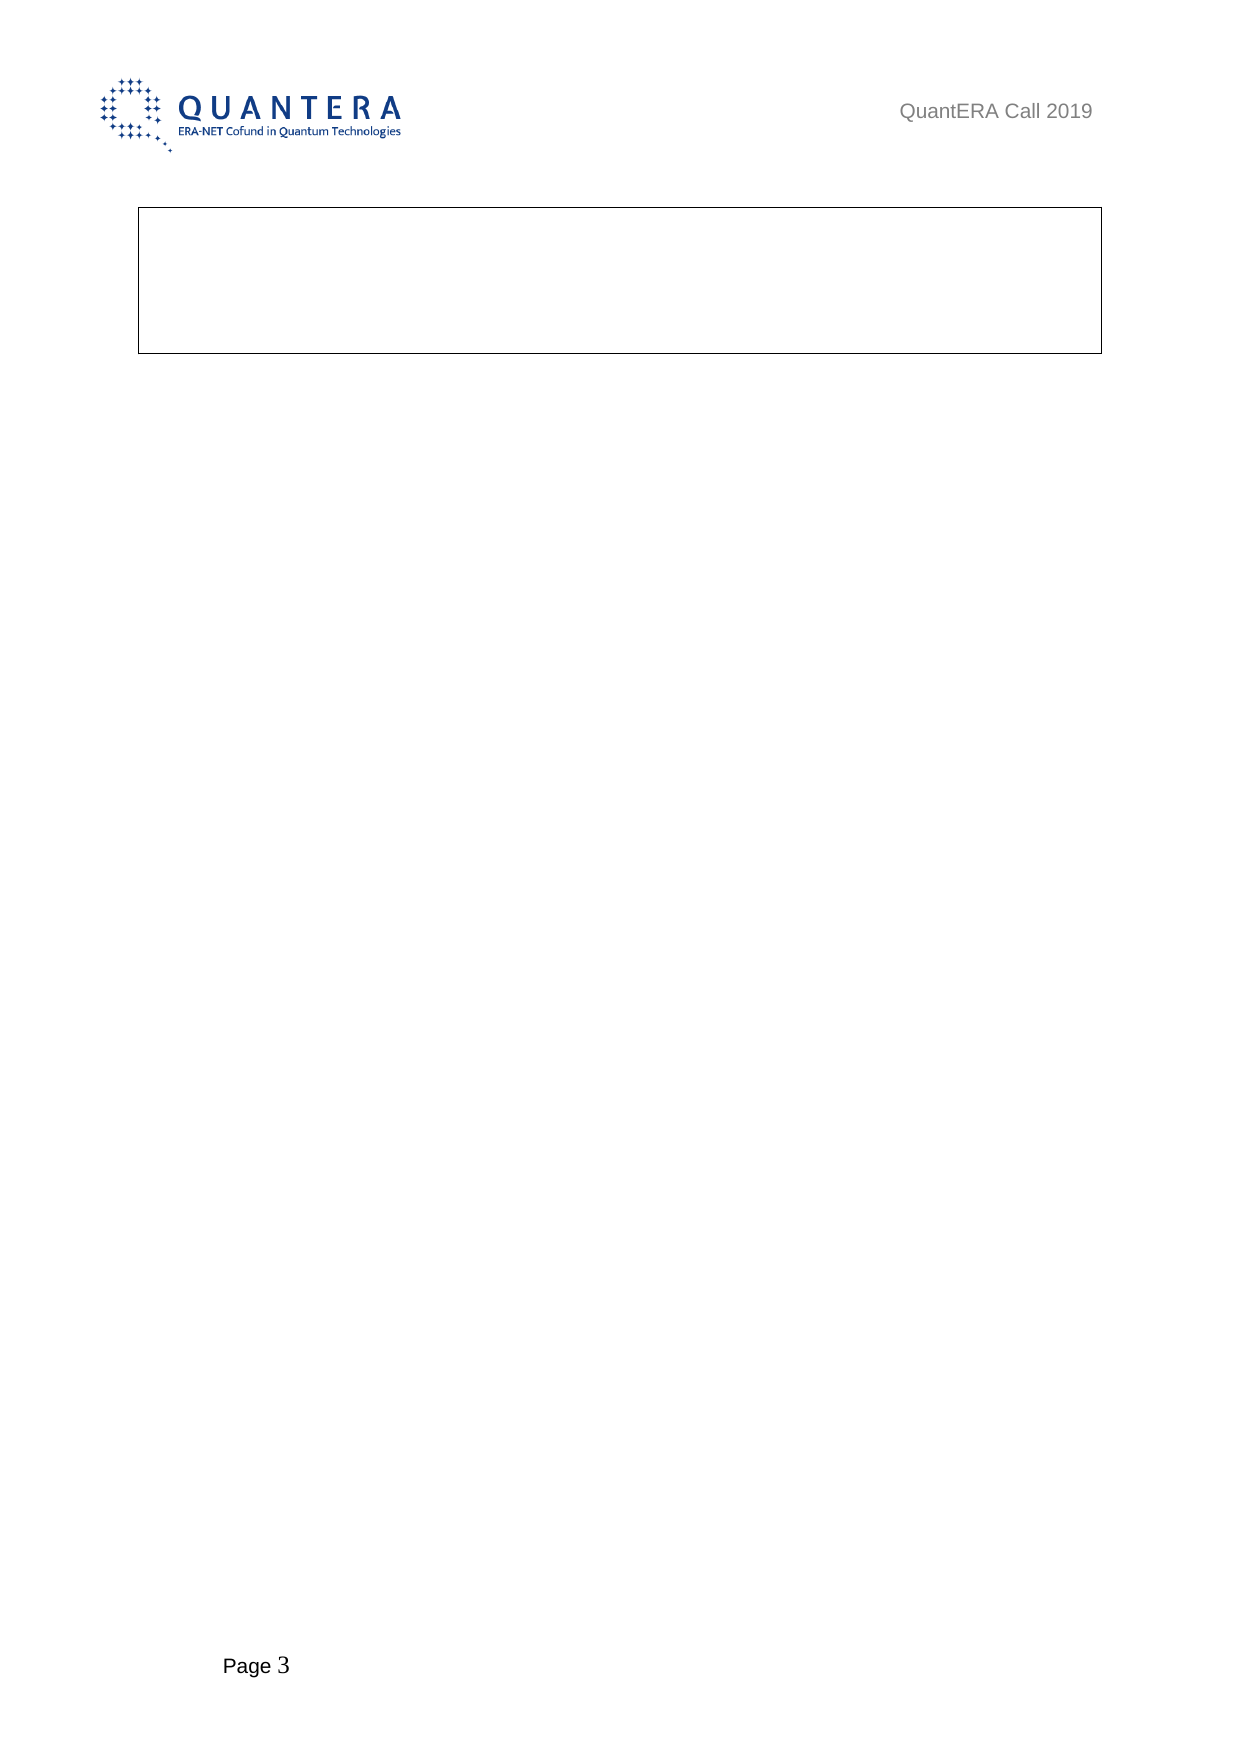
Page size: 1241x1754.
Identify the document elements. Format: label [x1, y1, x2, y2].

picture [92, 75, 409, 157]
